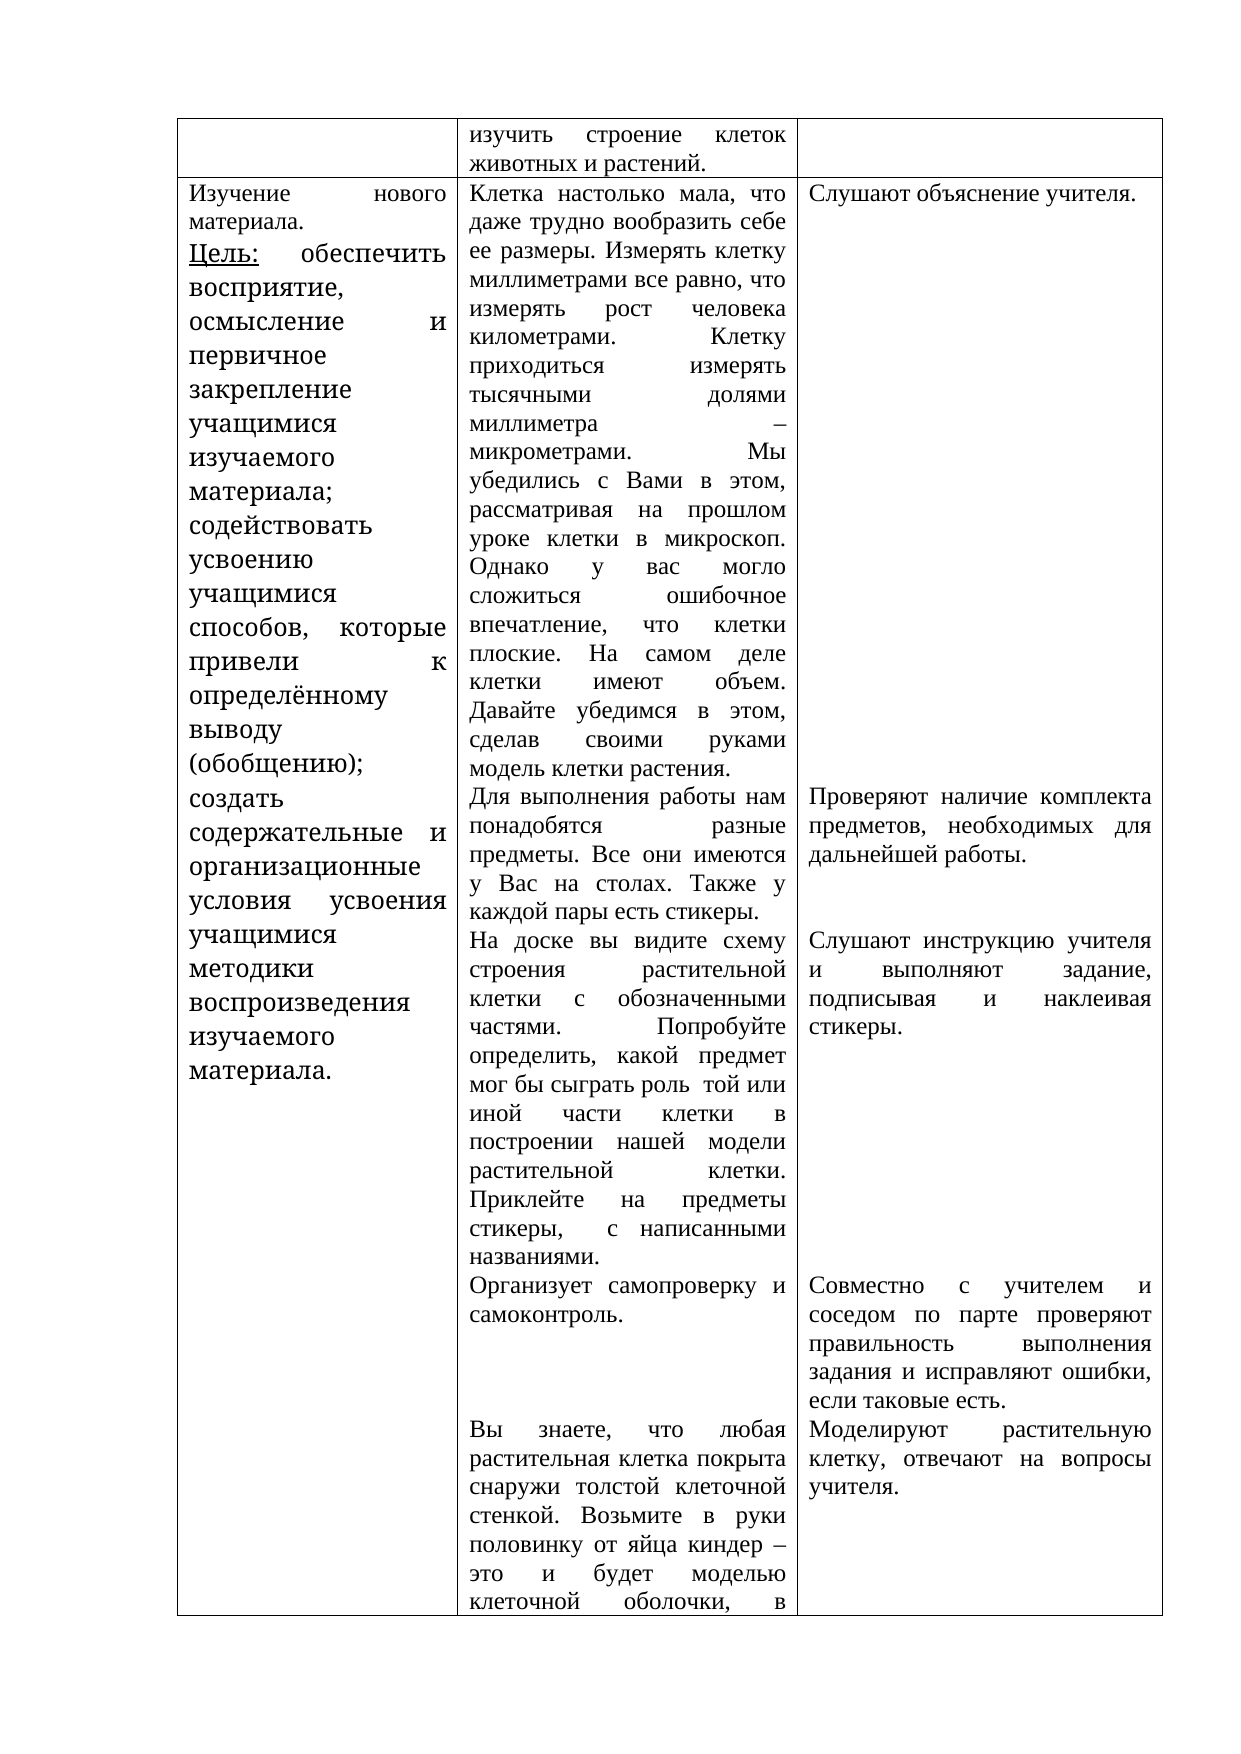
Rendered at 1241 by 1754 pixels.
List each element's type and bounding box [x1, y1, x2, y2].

table_cell [798, 178, 1162, 1615]
table_cell [178, 178, 457, 1615]
table_cell [458, 119, 797, 177]
table_cell [798, 119, 1162, 177]
table_cell [178, 119, 457, 177]
table_cell [458, 178, 797, 1615]
